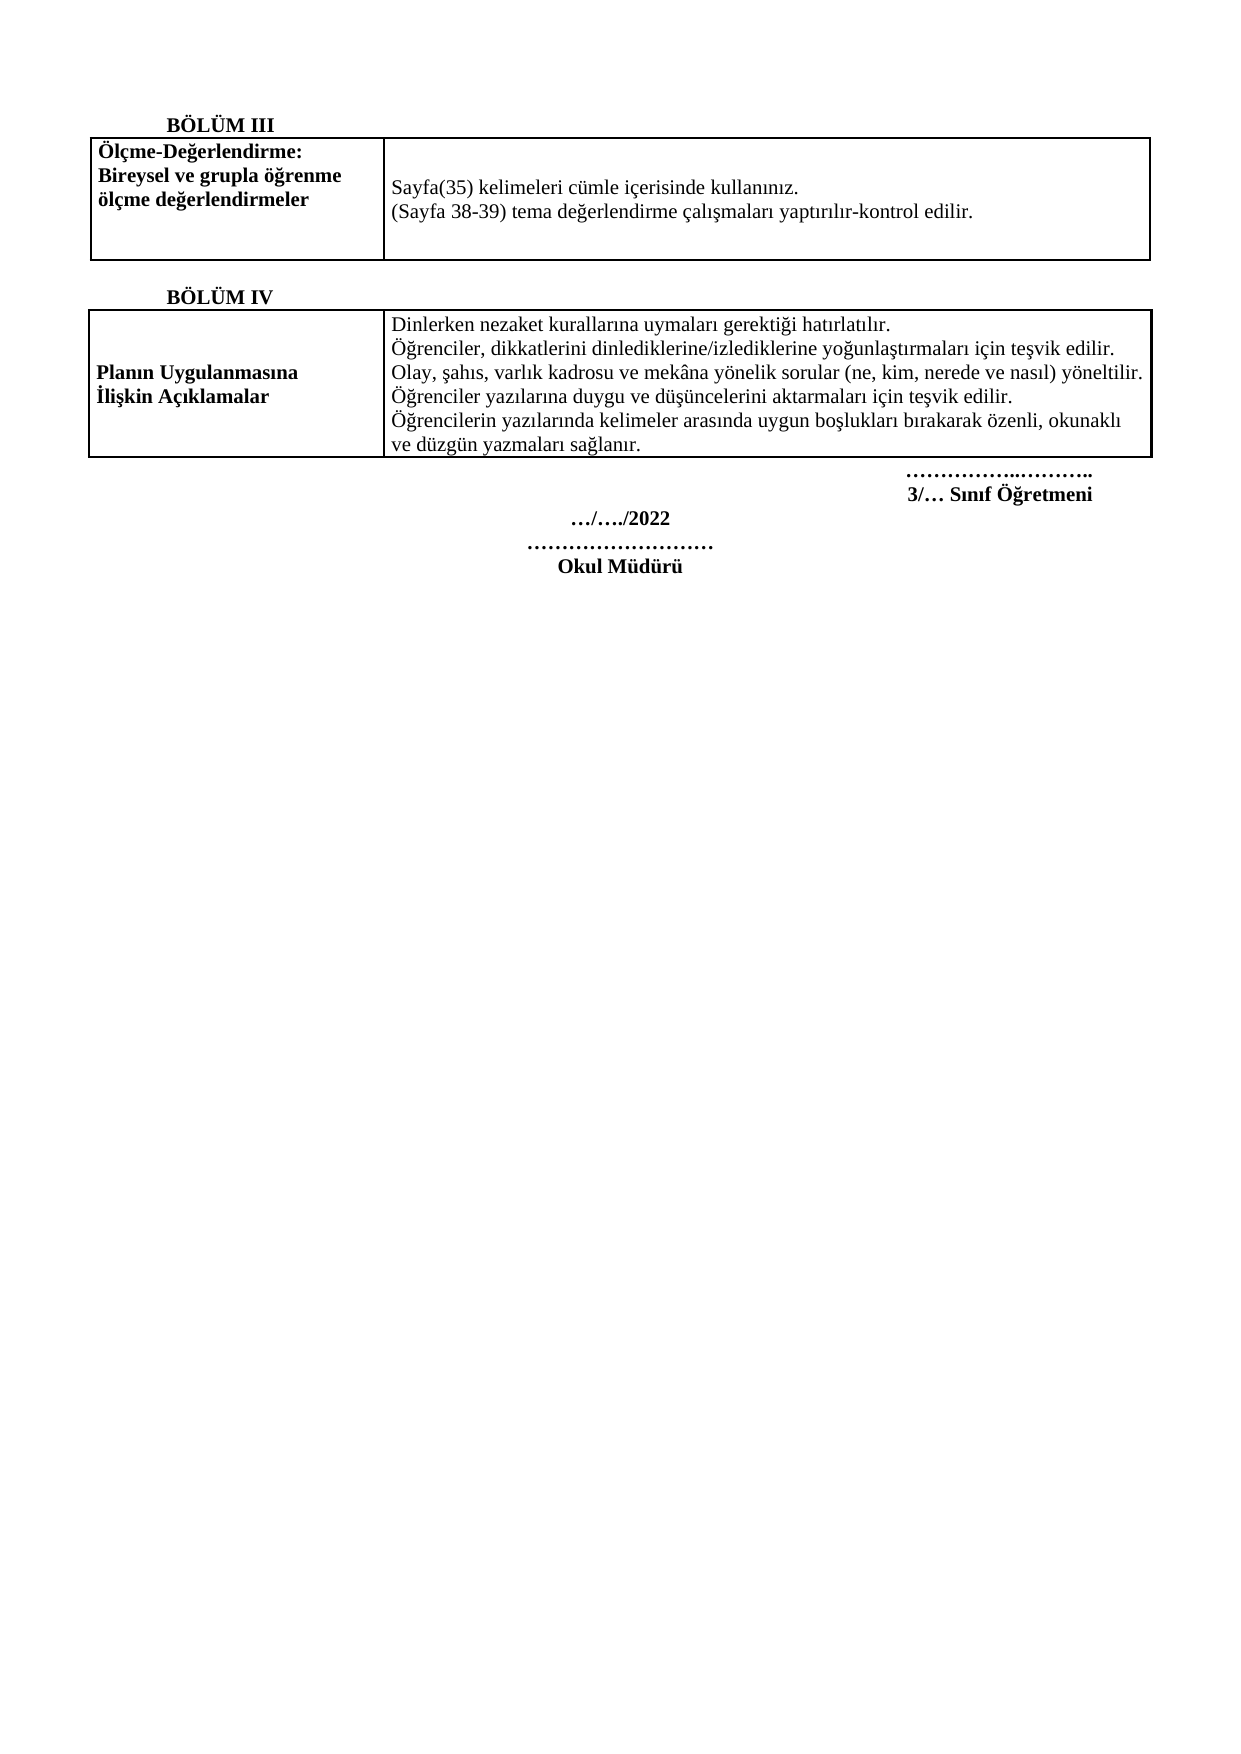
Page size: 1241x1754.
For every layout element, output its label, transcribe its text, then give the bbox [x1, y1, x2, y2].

text ……………..……….. [148, 458, 1092, 482]
text …/…./2022 [148, 506, 1092, 530]
table_header Sayfa(35) kelimeleri cümle içerisinde kullanınız. (Sayfa 38-39) tema değerlendirme çalışmaları yaptırılır-kontrol edilir. [385, 139, 1149, 259]
text ……………………… [148, 530, 1092, 554]
table_header Ölçme-Değerlendirme: Bireysel ve grupla öğrenme ölçme değerlendirmeler [92, 139, 383, 259]
subtitle BÖLÜM III [148, 113, 1092, 137]
text Okul Müdürü [148, 554, 1092, 578]
table_header Dinlerken nezaket kurallarına uymaları gerektiği hatırlatılır. Öğrenciler, dikkatlerini dinlediklerine/izlediklerine yoğunlaştırmaları için teşvik edilir. Olay, şahıs, varlık kadrosu ve mekâna yönelik sorular (ne, kim, nerede ve nasıl) yöneltilir. Öğrenciler yazılarına duygu ve düşüncelerini aktarmaları için teşvik edilir. Öğrencilerin yazılarında kelimeler arasında uygun boşlukları bırakarak özenli, okunaklı ve düzgün yazmaları sağlanır. [385, 311, 1150, 456]
table_header Planın Uygulanmasına İlişkin Açıklamalar [90, 311, 383, 456]
text 3/… Sınıf Öğretmeni [148, 482, 1092, 506]
subtitle BÖLÜM IV [148, 285, 1092, 309]
